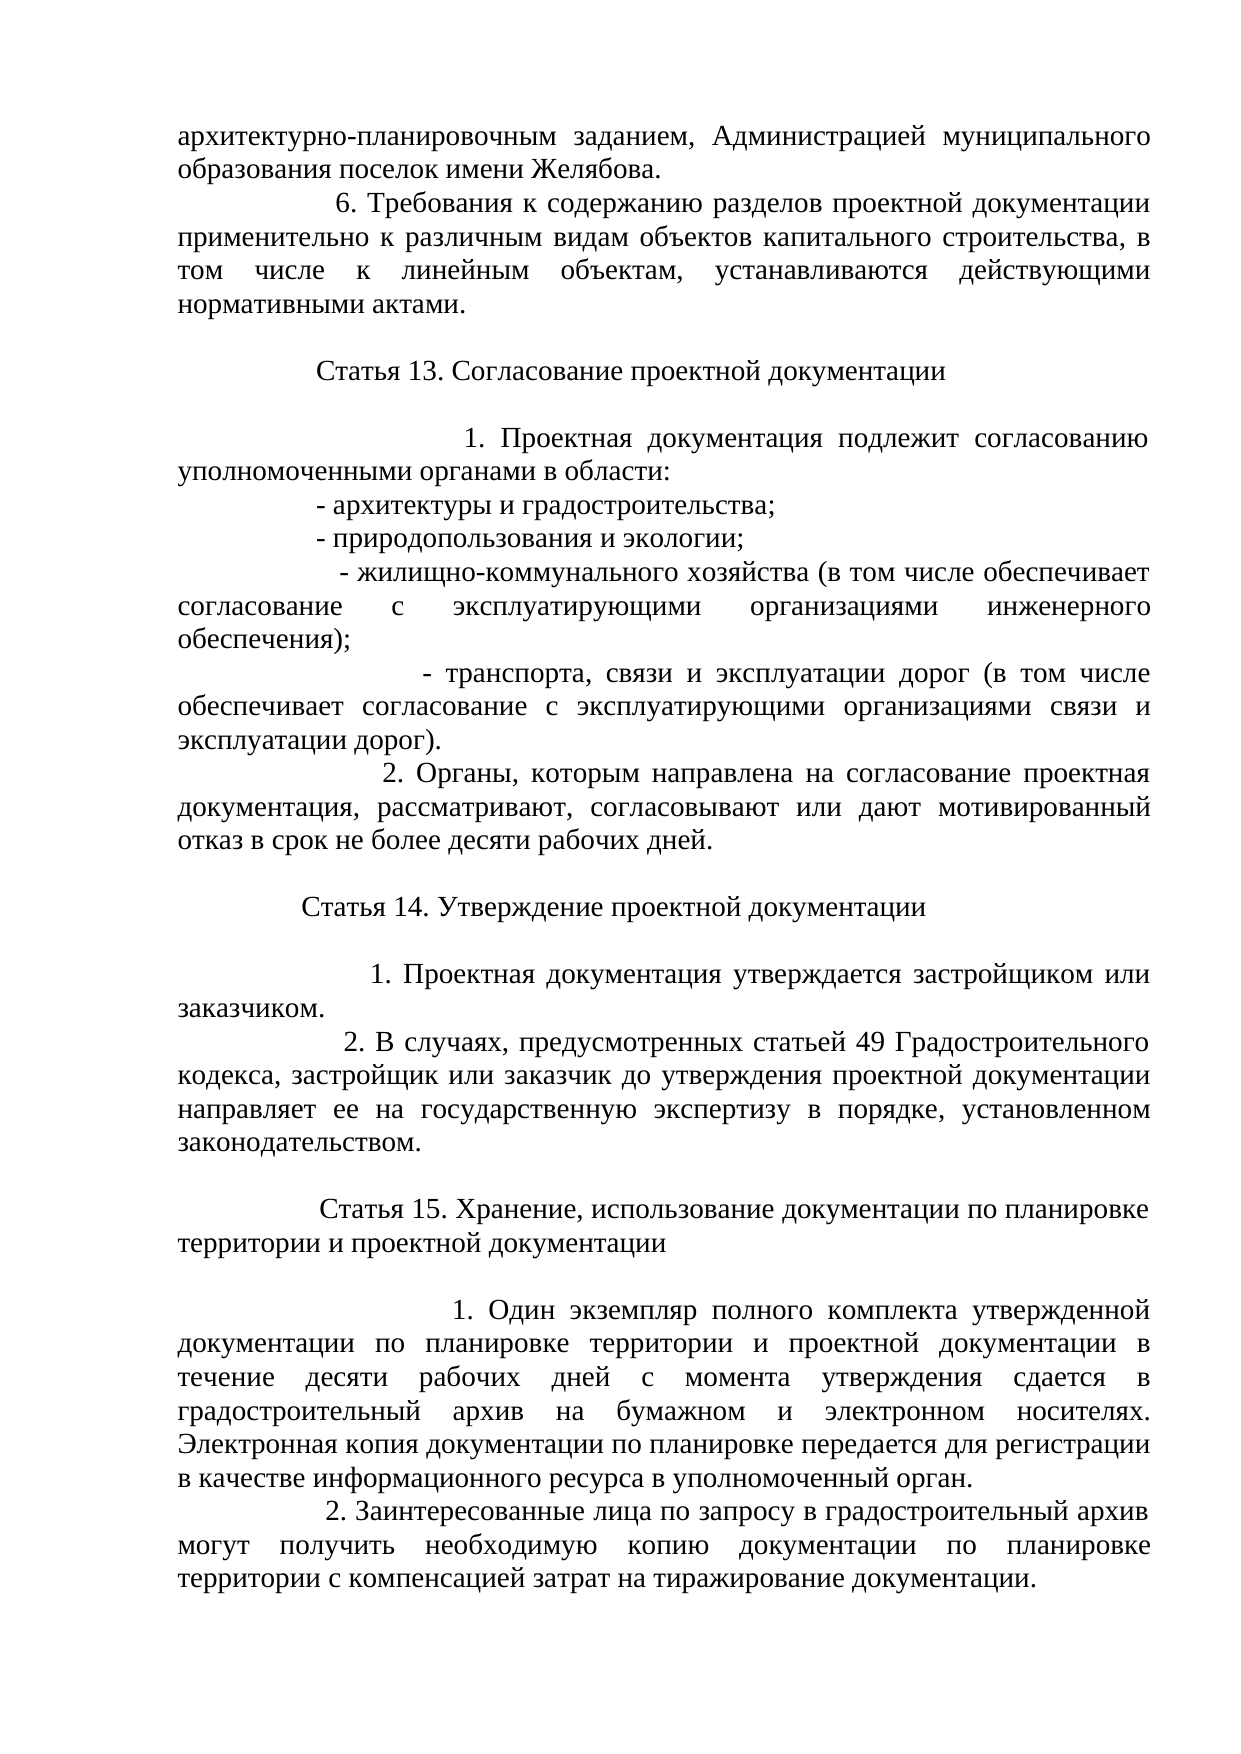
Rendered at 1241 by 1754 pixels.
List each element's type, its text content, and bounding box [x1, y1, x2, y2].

text - транспорта, связи и эксплуатации дорог (в том числе обеспечивает согласование с эксплуатирующими организациями связи и эксплуатации дорог). [177, 655, 1152, 755]
text - архитектуры и градостроительства; [177, 487, 1152, 521]
text 6. Требования к содержанию разделов проектной документации применительно к различным видам объектов капитального строительства, в том числе к линейным объектам, устанавливаются действующими нормативными актами. [177, 185, 1152, 319]
text Статья 15. Хранение, использование документации по планировке территории и проектной документации [177, 1191, 1152, 1258]
text 1. Проектная документация подлежит согласованию уполномоченными органами в области: [177, 420, 1152, 487]
text 1. Один экземпляр полного комплекта утвержденной документации по планировке территории и проектной документации в течение десяти рабочих дней с момента утверждения сдается в градостроительный архив на бумажном и электронном носителях. Электронная копия документации по планировке передается для регистрации в качестве информационного ресурса в уполномоченный орган. [177, 1292, 1152, 1493]
text Статья 14. Утверждение проектной документации [177, 889, 1152, 923]
text Статья 13. Согласование проектной документации [177, 353, 1152, 386]
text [177, 118, 1152, 185]
text - природопользования и экологии; [177, 521, 1152, 554]
text 2. В случаях, предусмотренных статьей 49 Градостроительного кодекса, застройщик или заказчик до утверждения проектной документации направляет ее на государственную экспертизу в порядке, установленном законодательством. [177, 1024, 1152, 1158]
text 2. Органы, которым направлена на согласование проектная документация, рассматривают, согласовывают или дают мотивированный отказ в срок не более десяти рабочих дней. [177, 755, 1152, 856]
text 2. Заинтересованные лица по запросу в градостроительный архив могут получить необходимую копию документации по планировке территории с компенсацией затрат на тиражирование документации. [177, 1493, 1152, 1594]
text 1. Проектная документация утверждается застройщиком или заказчиком. [177, 957, 1152, 1024]
text - жилищно-коммунального хозяйства (в том числе обеспечивает согласование с эксплуатирующими организациями инженерного обеспечения); [177, 554, 1152, 655]
